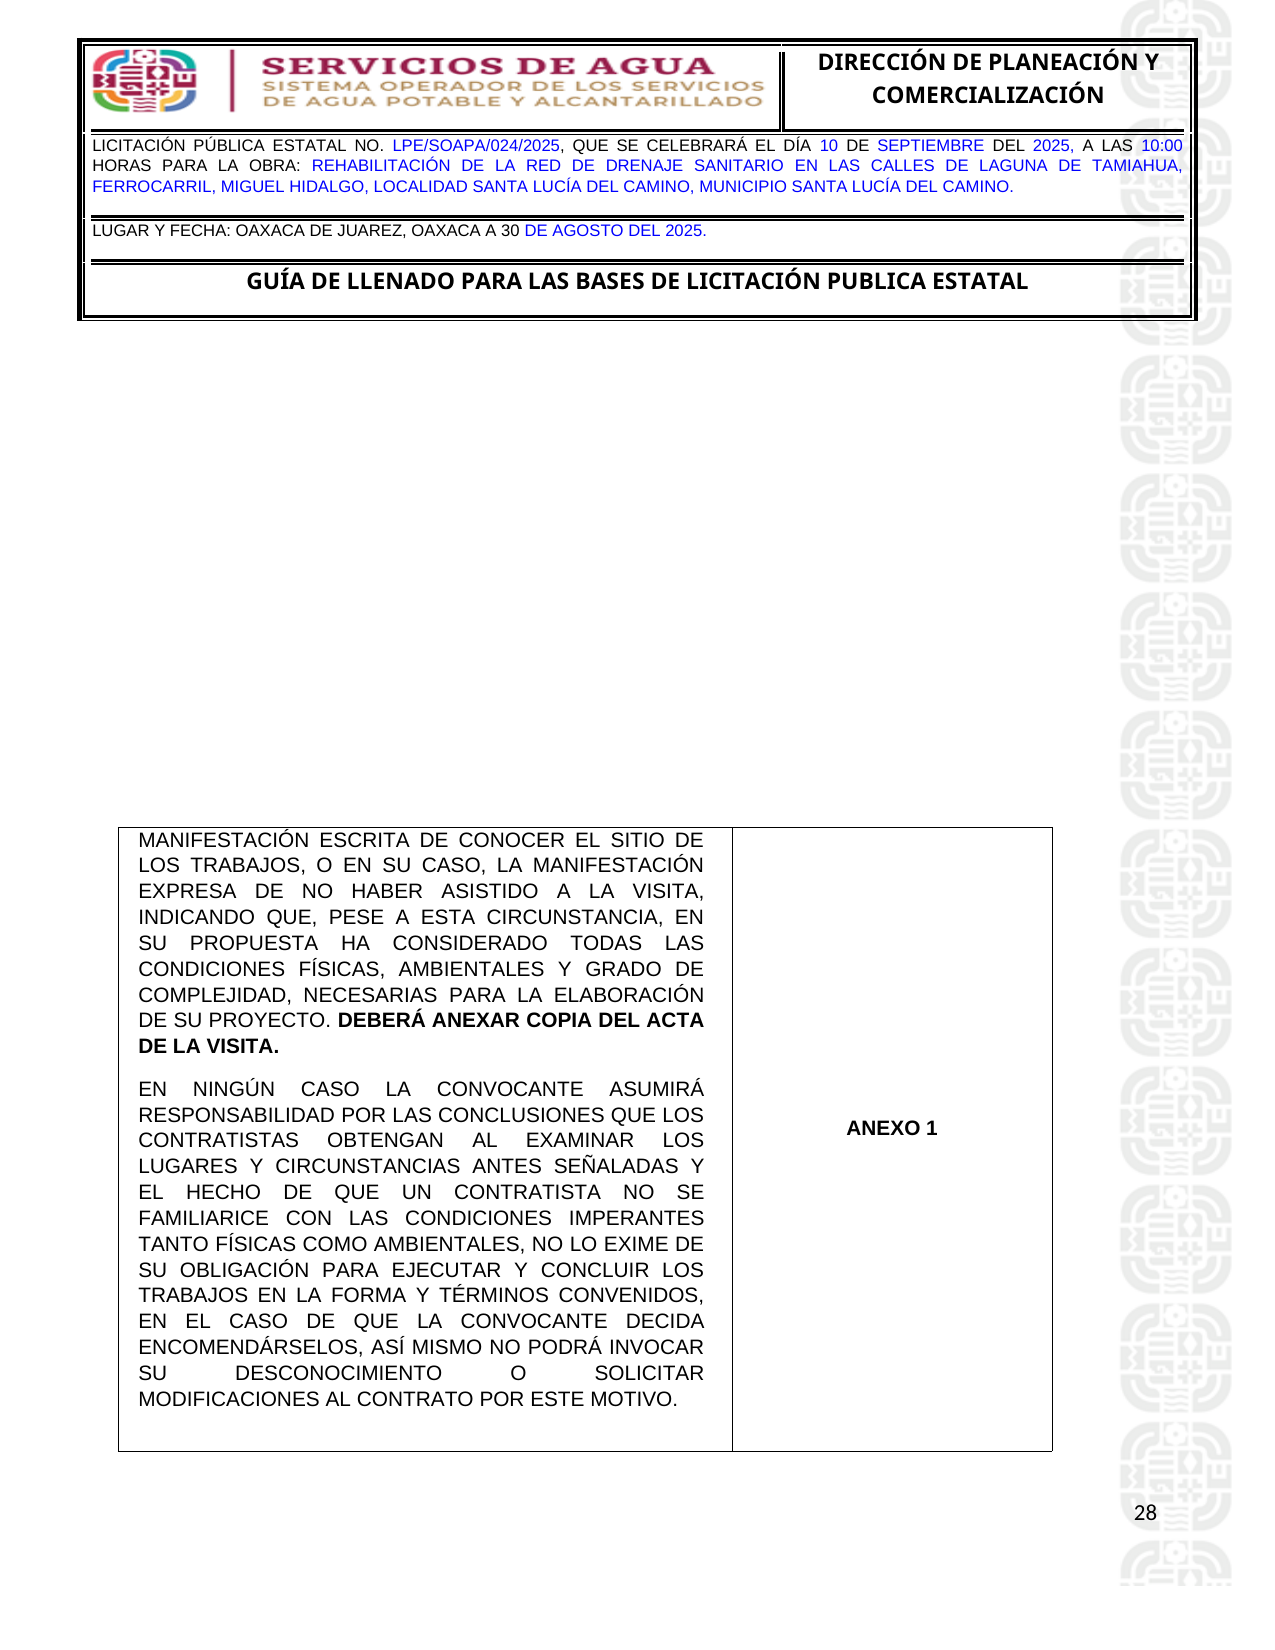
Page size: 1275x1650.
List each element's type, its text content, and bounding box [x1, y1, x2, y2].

picture [88, 46, 773, 123]
picture [1105, 0, 1235, 1586]
table_header MANIFESTACIÓN ESCRITA DE CONOCER EL SITIO DE LOS TRABAJOS, O EN SU CASO, LA MANIFESTACIÓN EXPRESA DE NO HABER ASISTIDO A LA VISITA, INDICANDO QUE, PESE A ESTA CIRCUNSTANCIA, EN SU PROPUESTA HA CONSIDERADO TODAS LAS CONDICIONES FÍSICAS, AMBIENTALES Y GRADO DE COMPLEJIDAD, NECESARIAS PARA LA ELABORACIÓN DE SU PROYECTO. DEBERÁ ANEXAR COPIA DEL ACTA DE LA VISITA. EN NINGÚN CASO LA CONVOCANTE ASUMIRÁ RESPONSABILIDAD POR LAS CONCLUSIONES QUE LOS CONTRATISTAS OBTENGAN AL EXAMINAR LOS LUGARES Y CIRCUNSTANCIAS ANTES SEÑALADAS Y EL HECHO DE QUE UN CONTRATISTA NO SE FAMILIARICE CON LAS CONDICIONES IMPERANTES TANTO FÍSICAS COMO AMBIENTALES, NO LO EXIME DE SU OBLIGACIÓN PARA EJECUTAR Y CONCLUIR LOS TRABAJOS EN LA FORMA Y TÉRMINOS CONVENIDOS, EN EL CASO DE QUE LA CONVOCANTE DECIDA ENCOMENDÁRSELOS, ASÍ MISMO NO PODRÁ INVOCAR SU DESCONOCIMIENTO O SOLICITAR MODIFICACIONES AL CONTRATO POR ESTE MOTIVO. [119, 828, 732, 1451]
table_header ANEXO 1 [733, 828, 1052, 1451]
picture [1106, 56, 1114, 67]
picture [1105, 42, 1194, 320]
